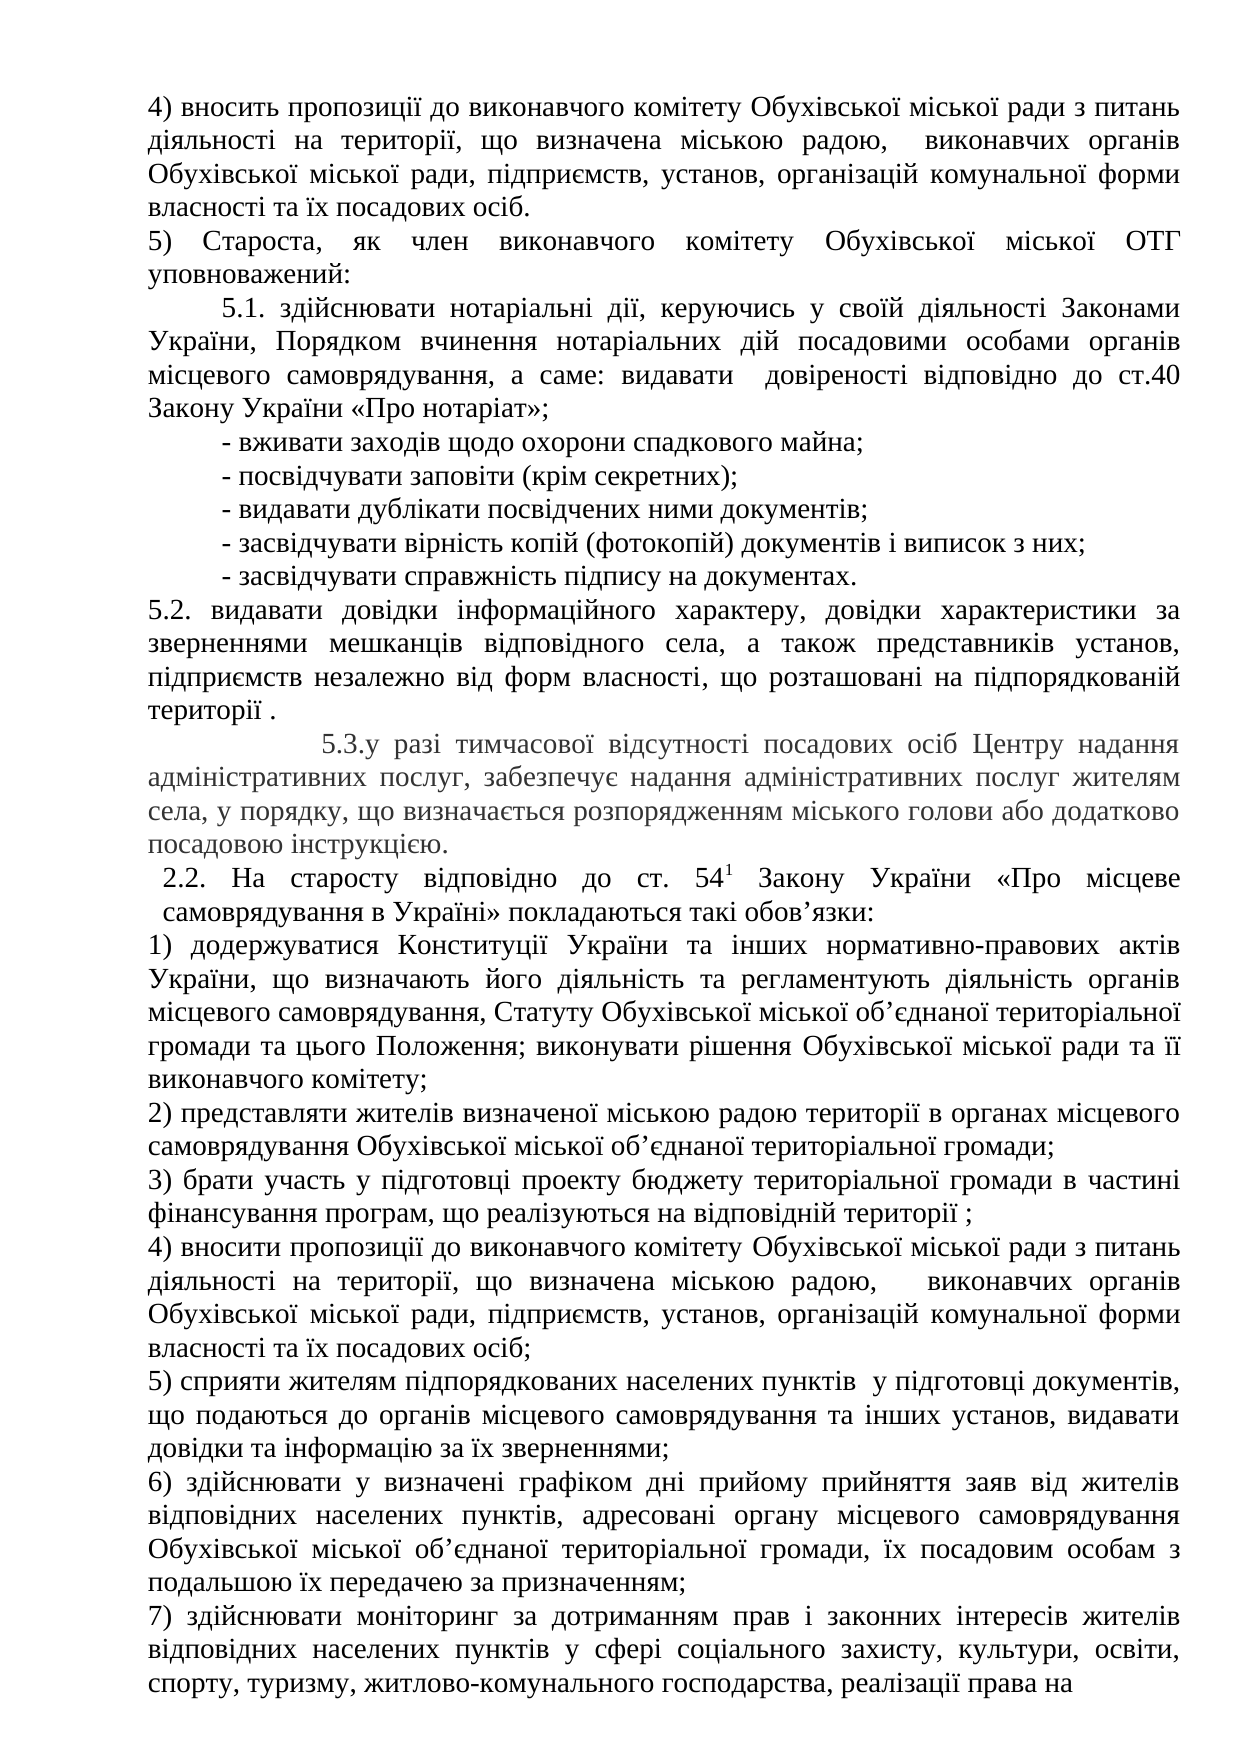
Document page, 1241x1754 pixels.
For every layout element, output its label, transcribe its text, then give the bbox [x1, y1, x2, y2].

text 3) брати участь у підготовці проекту бюджету територіальної громади в частині фінансування програм, що реалізуються на відповідній території ; [148, 1162, 1181, 1229]
text - видавати дублікати посвідчених ними документів; [221, 491, 1181, 525]
text - вживати заходів щодо охорони спадкового майна; [148, 424, 1181, 458]
text 4) вносить пропозиції до виконавчого комітету Обухівської міської ради з питань діяльності на території, що визначена міською радою, виконавчих органів Обухівської міської ради, підприємств, установ, організацій комунальної форми власності та їх посадових осіб. [148, 89, 1181, 223]
text 6) здійснювати у визначені графіком дні прийому прийняття заяв від жителів відповідних населених пунктів, адресовані органу місцевого самоврядування Обухівської міської об’єднаної територіальної громади, їх посадовим особам з подальшою їх передачею за призначенням; [148, 1464, 1181, 1598]
text 2.2. На старосту відповідно до ст. 541 Закону України «Про місцеве самоврядування в Україні» покладаються такі обов’язки: [162, 860, 1181, 927]
text - засвідчувати вірність копій (фотокопій) документів і виписок з них; [221, 525, 1181, 558]
text 5.3.у разі тимчасової відсутності посадових осіб Центру надання адміністративних послуг, забезпечує надання адміністративних послуг жителям села, у порядку, що визначається розпорядженням міського голови або додатково посадовою інструкцією. [148, 726, 1181, 860]
text 5.1. здійснювати нотаріальні дії, керуючись у своїй діяльності Законами України, Порядком вчинення нотаріальних дій посадовими особами органів місцевого самоврядування, а саме: видавати довіреності відповідно до ст.40 Закону України «Про нотаріат»; [148, 290, 1181, 424]
text 7) здійснювати моніторинг за дотриманням прав і законних інтересів жителів відповідних населених пунктів у сфері соціального захисту, культури, освіти, спорту, туризму, житлово-комунального господарства, реалізації права на [148, 1598, 1181, 1699]
text 1) додержуватися Конституції України та інших нормативно-правових актів України, що визначають його діяльність та регламентують діяльність органів місцевого самоврядування, Статуту Обухівської міської об’єднаної територіальної громади та цього Положення; виконувати рішення Обухівської міської ради та її виконавчого комітету; [148, 927, 1181, 1095]
text 5) Староста, як член виконавчого комітету Обухівської міської ОТГ уповноважений: [148, 223, 1181, 290]
text 2) представляти жителів визначеної міською радою території в органах місцевого самоврядування Обухівської міської об’єднаної територіальної громади; [148, 1095, 1181, 1162]
text 5) сприяти жителям підпорядкованих населених пунктів у підготовці документів, що подаються до органів місцевого самоврядування та інших установ, видавати довідки та інформацію за їх зверненнями; [148, 1363, 1181, 1464]
text 5.2. видавати довідки інформаційного характеру, довідки характеристики за зверненнями мешканців відповідного села, а також представників установ, підприємств незалежно від форм власності, що розташовані на підпорядкованій території . [148, 592, 1181, 726]
text 4) вносити пропозиції до виконавчого комітету Обухівської міської ради з питань діяльності на території, що визначена міською радою, виконавчих органів Обухівської міської ради, підприємств, установ, організацій комунальної форми власності та їх посадових осіб; [148, 1229, 1181, 1363]
text - посвідчувати заповіти (крім секретних); [221, 458, 1181, 491]
text - засвідчувати справжність підпису на документах. [221, 558, 1181, 592]
